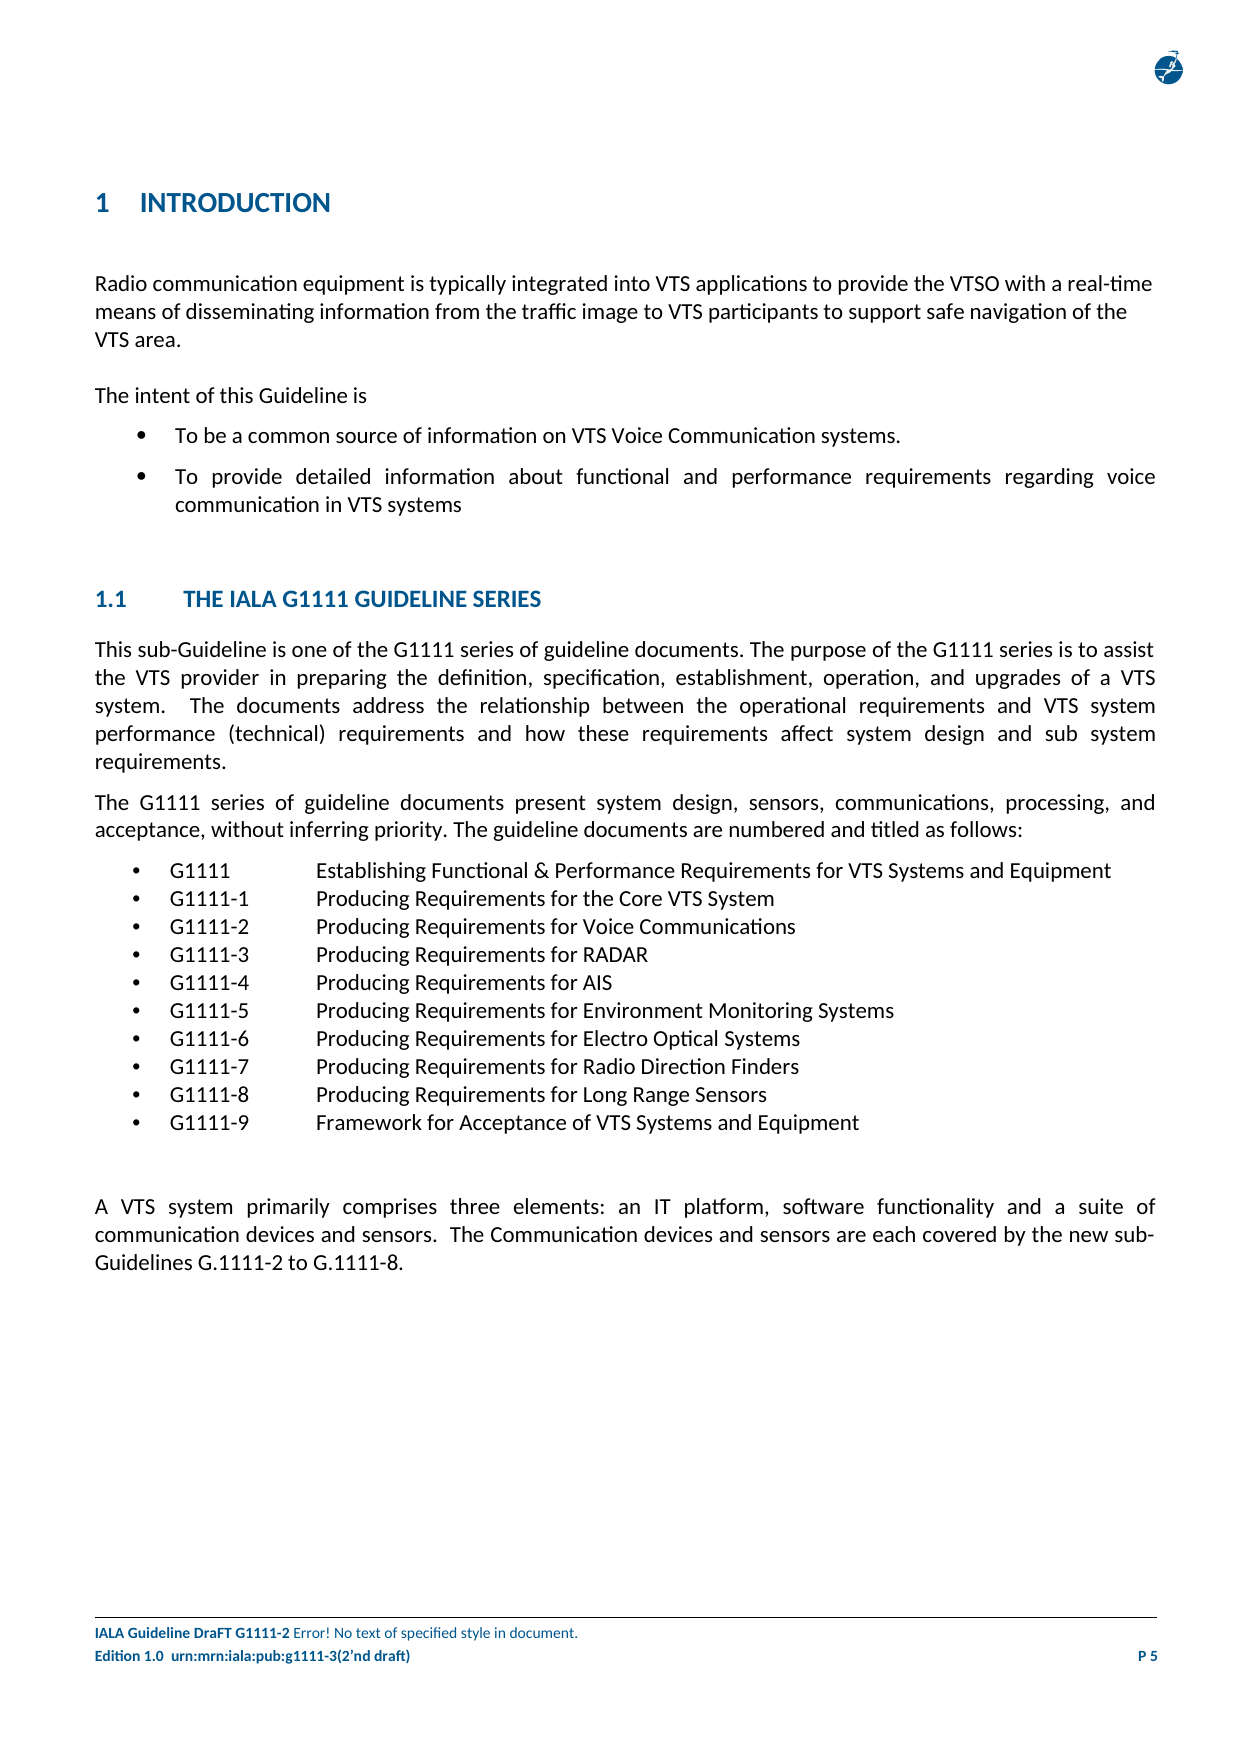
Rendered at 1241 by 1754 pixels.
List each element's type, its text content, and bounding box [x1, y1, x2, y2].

text The intent of this Guideline is [94, 381, 1157, 409]
picture [1123, 0, 1241, 119]
text A VTS system primarily comprises three elements: an IT platform, software functionality and a suite of communication devices and sensors. The Communication devices and sensors are each covered by the new sub-Guidelines G.1111-2 to G.1111-8. [94, 1192, 1157, 1276]
list G1111 Establishing Functional & Performance Requirements for VTS Systems and Equipment [132, 856, 1157, 884]
list G1111-8 Producing Requirements for Long Range Sensors [132, 1080, 1157, 1108]
subtitle INTRODUCTION [94, 184, 1157, 220]
list G1111-4 Producing Requirements for AIS [132, 968, 1157, 996]
list G1111-3 Producing Requirements for RADAR [132, 940, 1157, 968]
list G1111-1 Producing Requirements for the Core VTS System [132, 884, 1157, 912]
list To be a common source of information on VTS Voice Communication systems. [137, 422, 1157, 449]
list G1111-5 Producing Requirements for Environment Monitoring Systems [132, 996, 1157, 1024]
list G1111-9 Framework for Acceptance of VTS Systems and Equipment [132, 1108, 1157, 1136]
list G1111-6 Producing Requirements for Electro Optical Systems [132, 1024, 1157, 1052]
text The G1111 series of guideline documents present system design, sensors, communications, processing, and acceptance, without inferring priority. The guideline documents are numbered and titled as follows: [94, 788, 1157, 844]
subtitle The IALA G1111 guideline series [94, 584, 1157, 614]
text Radio communication equipment is typically integrated into VTS applications to provide the VTSO with a real-time means of disseminating information from the traffic image to VTS participants to support safe navigation of the VTS area. [94, 269, 1157, 353]
list G1111-7 Producing Requirements for Radio Direction Finders [132, 1052, 1157, 1080]
list To provide detailed information about functional and performance requirements regarding voice communication in VTS systems [137, 462, 1157, 518]
list G1111-2 Producing Requirements for Voice Communications [132, 912, 1157, 940]
text This sub-Guideline is one of the G1111 series of guideline documents. The purpose of the G1111 series is to assist the VTS provider in preparing the definition, specification, establishment, operation, and upgrades of a VTS system. The documents address the relationship between the operational requirements and VTS system performance (technical) requirements and how these requirements affect system design and sub system requirements. [94, 635, 1157, 775]
